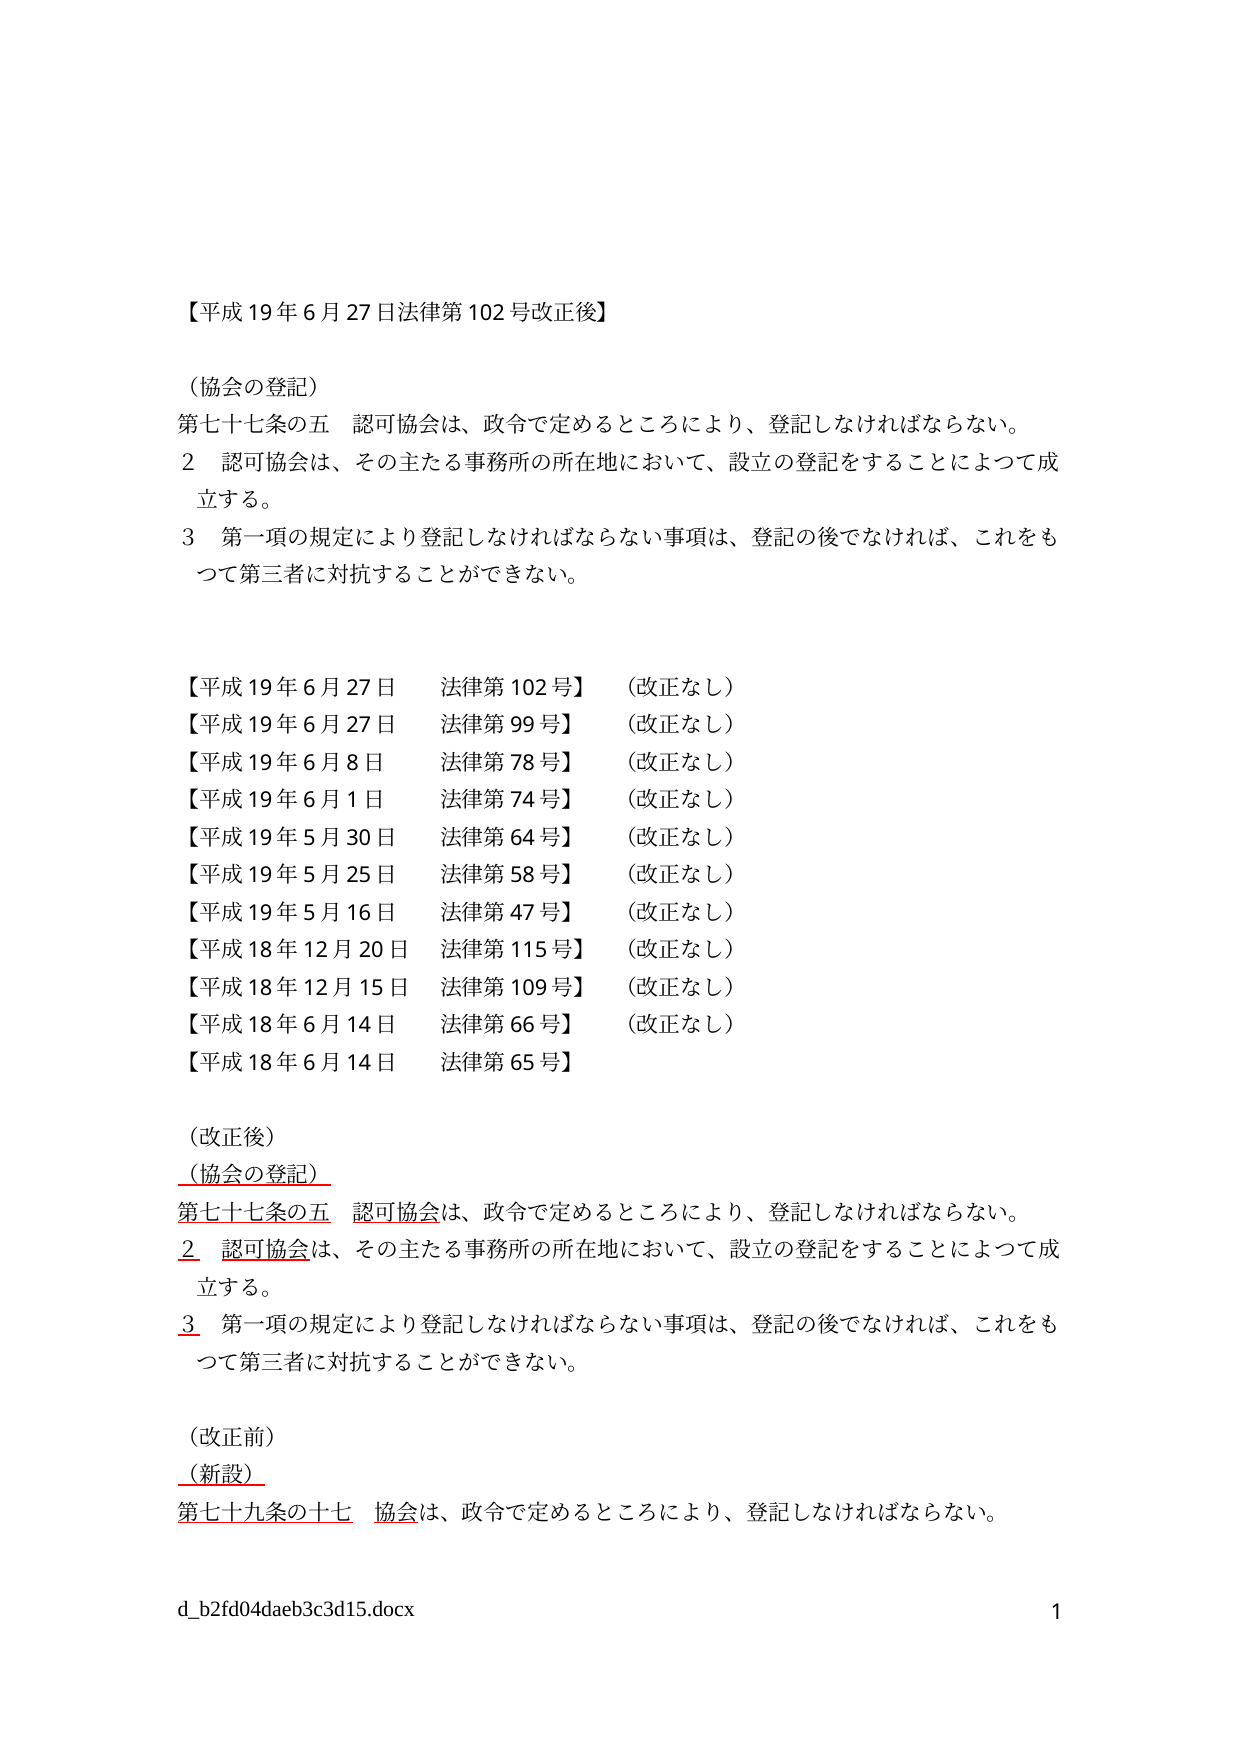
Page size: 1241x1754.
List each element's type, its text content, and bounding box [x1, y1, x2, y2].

text ２ 認可協会は、その主たる事務所の所在地において、設立の登記をすることによつて成立する。 [177, 1229, 1063, 1304]
text 第七十九条の十七 協会は、政令で定めるところにより、登記しなければならない。 [177, 1492, 1063, 1529]
text 【平成19年6月27日 法律第102号】 （改正なし） [177, 667, 1063, 704]
text 【平成18年6月14日 法律第66号】 （改正なし） [177, 1004, 1063, 1042]
text 【平成19年5月16日 法律第47号】 （改正なし） [177, 892, 1063, 929]
text ３ 第一項の規定により登記しなければならない事項は、登記の後でなければ、これをもつて第三者に対抗することができない。 [177, 1304, 1063, 1379]
text 第七十七条の五 認可協会は、政令で定めるところにより、登記しなければならない。 [177, 1192, 1063, 1229]
text 第七十七条の五 認可協会は、政令で定めるところにより、登記しなければならない。 [177, 404, 1063, 442]
text 【平成19年5月30日 法律第64号】 （改正なし） [177, 817, 1063, 854]
text （改正前） [177, 1417, 1063, 1454]
text （協会の登記） [177, 367, 1063, 404]
text 【平成19年6月8日 法律第78号】 （改正なし） [177, 742, 1063, 779]
text 【平成19年6月1日 法律第74号】 （改正なし） [177, 779, 1063, 817]
text 【平成18年12月20日 法律第115号】 （改正なし） [177, 929, 1063, 967]
text 【平成18年6月14日 法律第65号】 [177, 1042, 1063, 1079]
text ３ 第一項の規定により登記しなければならない事項は、登記の後でなければ、これをもつて第三者に対抗することができない。 [177, 517, 1063, 592]
text 【平成19年5月25日 法律第58号】 （改正なし） [177, 854, 1063, 892]
text 【平成19年6月27日 法律第99号】 （改正なし） [177, 704, 1063, 742]
text （改正後） [177, 1117, 1063, 1154]
text ２ 認可協会は、その主たる事務所の所在地において、設立の登記をすることによつて成立する。 [177, 442, 1063, 517]
text （協会の登記） [177, 1154, 1063, 1192]
text 【平成19年6月27日法律第102号改正後】 [177, 292, 1063, 329]
text （新設） [177, 1454, 1063, 1492]
text 【平成18年12月15日 法律第109号】 （改正なし） [177, 967, 1063, 1004]
